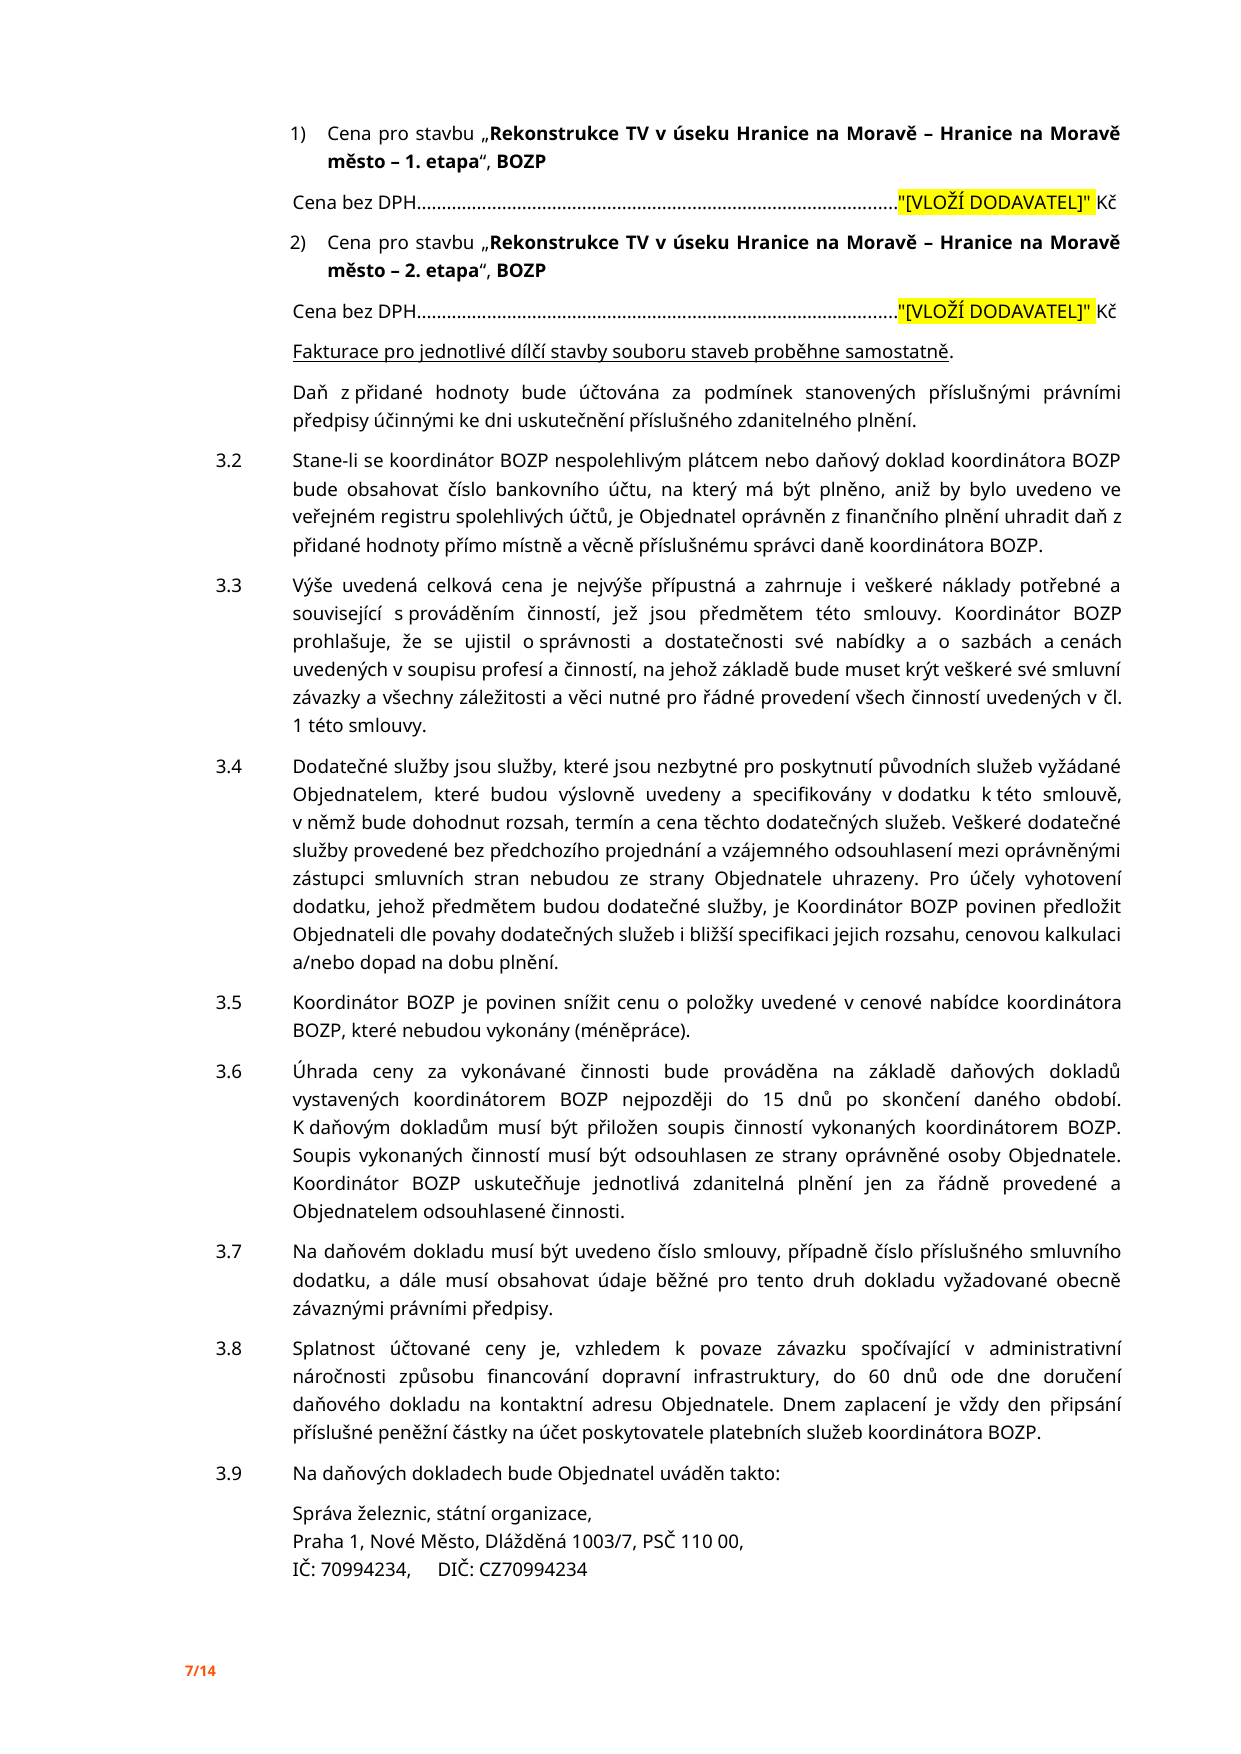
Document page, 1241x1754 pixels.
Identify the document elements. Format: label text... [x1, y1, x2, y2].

list Na daňovém dokladu musí být uvedeno číslo smlouvy, případně číslo příslušného smluvního dodatku, a dále musí obsahovat údaje běžné pro tento druh dokladu vyžadované obecně závaznými právními předpisy. [216, 1239, 1122, 1320]
list Splatnost účtované ceny je, vzhledem k povaze závazku spočívající v administrativní náročnosti způsobu financování dopravní infrastruktury, do 60 dnů ode dne doručení daňového dokladu na kontaktní adresu Objednatele. Dnem zaplacení je vždy den připsání příslušné peněžní částky na účet poskytovatele platebních služeb koordinátora BOZP. [216, 1335, 1122, 1445]
text Správa železnic, státní organizace, [275, 1501, 1122, 1526]
list Cena pro stavbu „Rekonstrukce TV v úseku Hranice na Moravě – Hranice na Moravě město – 2. etapa“, BOZP [289, 230, 1122, 283]
text Cena bez DPH Kč [292, 298, 898, 324]
list Stane-li se koordinátor BOZP nespolehlivým plátcem nebo daňový doklad koordinátora BOZP bude obsahovat číslo bankovního účtu, na který má být plněno, aniž by bylo uvedeno ve veřejném registru spolehlivých účtů, je Objednatel oprávněn z finančního plnění uhradit daň z přidané hodnoty přímo místně a věcně příslušnému správci daně koordinátora BOZP. [216, 448, 1122, 557]
text Fakturace pro jednotlivé dílčí stavby souboru staveb proběhne samostatně. [292, 339, 1122, 364]
list Dodatečné služby jsou služby, které jsou nezbytné pro poskytnutí původních služeb vyžádané Objednatelem, které budou výslovně uvedeny a specifikovány v dodatku k této smlouvě, v němž bude dohodnut rozsah, termín a cena těchto dodatečných služeb. Veškeré dodatečné služby provedené bez předchozího projednání a vzájemného odsouhlasení mezi oprávněnými zástupci smluvních stran nebudou ze strany Objednatele uhrazeny. Pro účely vyhotovení dodatku, jehož předmětem budou dodatečné služby, je Koordinátor BOZP povinen předložit Objednateli dle povahy dodatečných služeb i bližší specifikaci jejich rozsahu, cenovou kalkulaci a/nebo dopad na dobu plnění. [216, 753, 1122, 975]
list Úhrada ceny za vykonávané činnosti bude prováděna na základě daňových dokladů vystavených koordinátorem BOZP nejpozději do 15 dnů po skončení daného období. K daňovým dokladům musí být přiložen soupis činností vykonaných koordinátorem BOZP. Soupis vykonaných činností musí být odsouhlasen ze strany oprávněné osoby Objednatele. Koordinátor BOZP uskutečňuje jednotlivá zdanitelná plnění jen za řádně provedené a Objednatelem odsouhlasené činnosti. [216, 1058, 1122, 1224]
list Koordinátor BOZP je povinen snížit cenu o položky uvedené v cenové nabídce koordinátora BOZP, které nebudou vykonány (méněpráce). [216, 990, 1122, 1043]
text IČ: 70994234, DIČ: CZ70994234 [275, 1557, 1122, 1582]
text Cena bez DPH Kč [292, 189, 898, 215]
list Cena pro stavbu „Rekonstrukce TV v úseku Hranice na Moravě – Hranice na Moravě město – 1. etapa“, BOZP [289, 121, 1122, 174]
list Na daňových dokladech bude Objednatel uváděn takto: [216, 1460, 1122, 1486]
text Daň z přidané hodnoty bude účtována za podmínek stanovených příslušnými právními předpisy účinnými ke dni uskutečnění příslušného zdanitelného plnění. [292, 379, 1122, 433]
text Praha 1, Nové Město, Dlážděná 1003/7, PSČ 110 00, [275, 1528, 1122, 1554]
list Výše uvedená celková cena je nejvýše přípustná a zahrnuje i veškeré náklady potřebné a související s prováděním činností, jež jsou předmětem této smlouvy. Koordinátor BOZP prohlašuje, že se ujistil o správnosti a dostatečnosti své nabídky a o sazbách a cenách uvedených v soupisu profesí a činností, na jehož základě bude muset krýt veškeré své smluvní závazky a všechny záležitosti a věci nutné pro řádné provedení všech činností uvedených v čl. 1 této smlouvy. [216, 572, 1122, 738]
